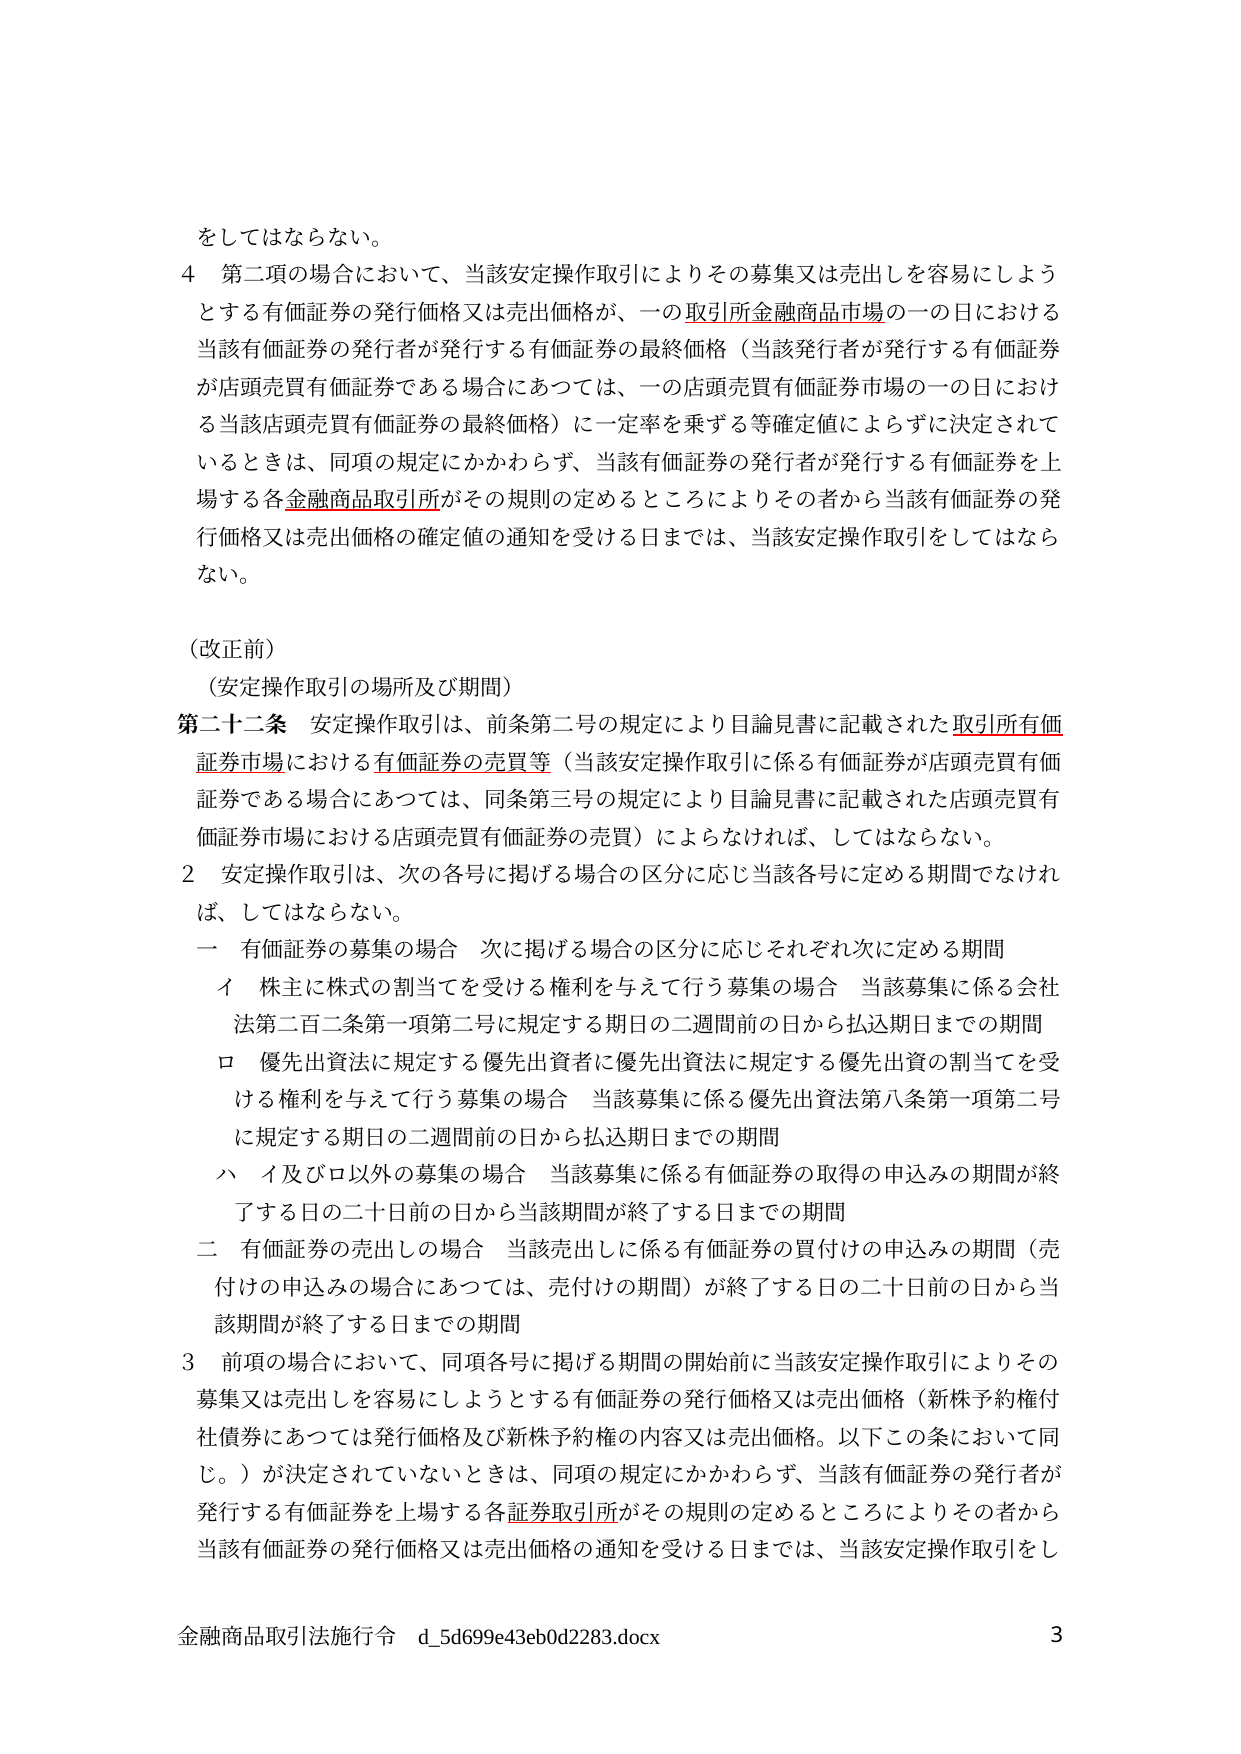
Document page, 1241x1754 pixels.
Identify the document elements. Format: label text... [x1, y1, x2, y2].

text ４ 第二項の場合において、当該安定操作取引によりその募集又は売出しを容易にしようとする有価証券の発行価格又は売出価格が、一の取引所金融商品市場の一の日における当該有価証券の発行者が発行する有価証券の最終価格（当該発行者が発行する有価証券が店頭売買有価証券である場合にあつては、一の店頭売買有価証券市場の一の日における当該店頭売買有価証券の最終価格）に一定率を乗ずる等確定値によらずに決定されているときは、同項の規定にかかわらず、当該有価証券の発行者が発行する有価証券を上場する各金融商品取引所がその規則の定めるところによりその者から当該有価証券の発行価格又は売出価格の確定値の通知を受ける日までは、当該安定操作取引をしてはならない。 [177, 254, 1063, 592]
text （改正前） [177, 629, 1063, 667]
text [177, 1342, 1063, 1567]
text 一 有価証券の募集の場合 次に掲げる場合の区分に応じそれぞれ次に定める期間 [196, 929, 1063, 967]
text イ 株主に株式の割当てを受ける権利を与えて行う募集の場合 当該募集に係る会社法第二百二条第一項第二号に規定する期日の二週間前の日から払込期日までの期間 [215, 967, 1063, 1042]
text 第二十二条 安定操作取引は、前条第二号の規定により目論見書に記載された取引所有価証券市場における有価証券の売買等（当該安定操作取引に係る有価証券が店頭売買有価証券である場合にあつては、同条第三号の規定により目論見書に記載された店頭売買有価証券市場における店頭売買有価証券の売買）によらなければ、してはならない。 [177, 704, 1063, 854]
text ２ 安定操作取引は、次の各号に掲げる場合の区分に応じ当該各号に定める期間でなければ、してはならない。 [177, 854, 1063, 929]
text ハ イ及びロ以外の募集の場合 当該募集に係る有価証券の取得の申込みの期間が終了する日の二十日前の日から当該期間が終了する日までの期間 [215, 1154, 1063, 1229]
text ロ 優先出資法に規定する優先出資者に優先出資法に規定する優先出資の割当てを受ける権利を与えて行う募集の場合 当該募集に係る優先出資法第八条第一項第二号に規定する期日の二週間前の日から払込期日までの期間 [215, 1042, 1063, 1154]
text （安定操作取引の場所及び期間） [196, 667, 1063, 704]
text 二 有価証券の売出しの場合 当該売出しに係る有価証券の買付けの申込みの期間（売付けの申込みの場合にあつては、売付けの期間）が終了する日の二十日前の日から当該期間が終了する日までの期間 [196, 1229, 1063, 1342]
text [177, 217, 1063, 254]
